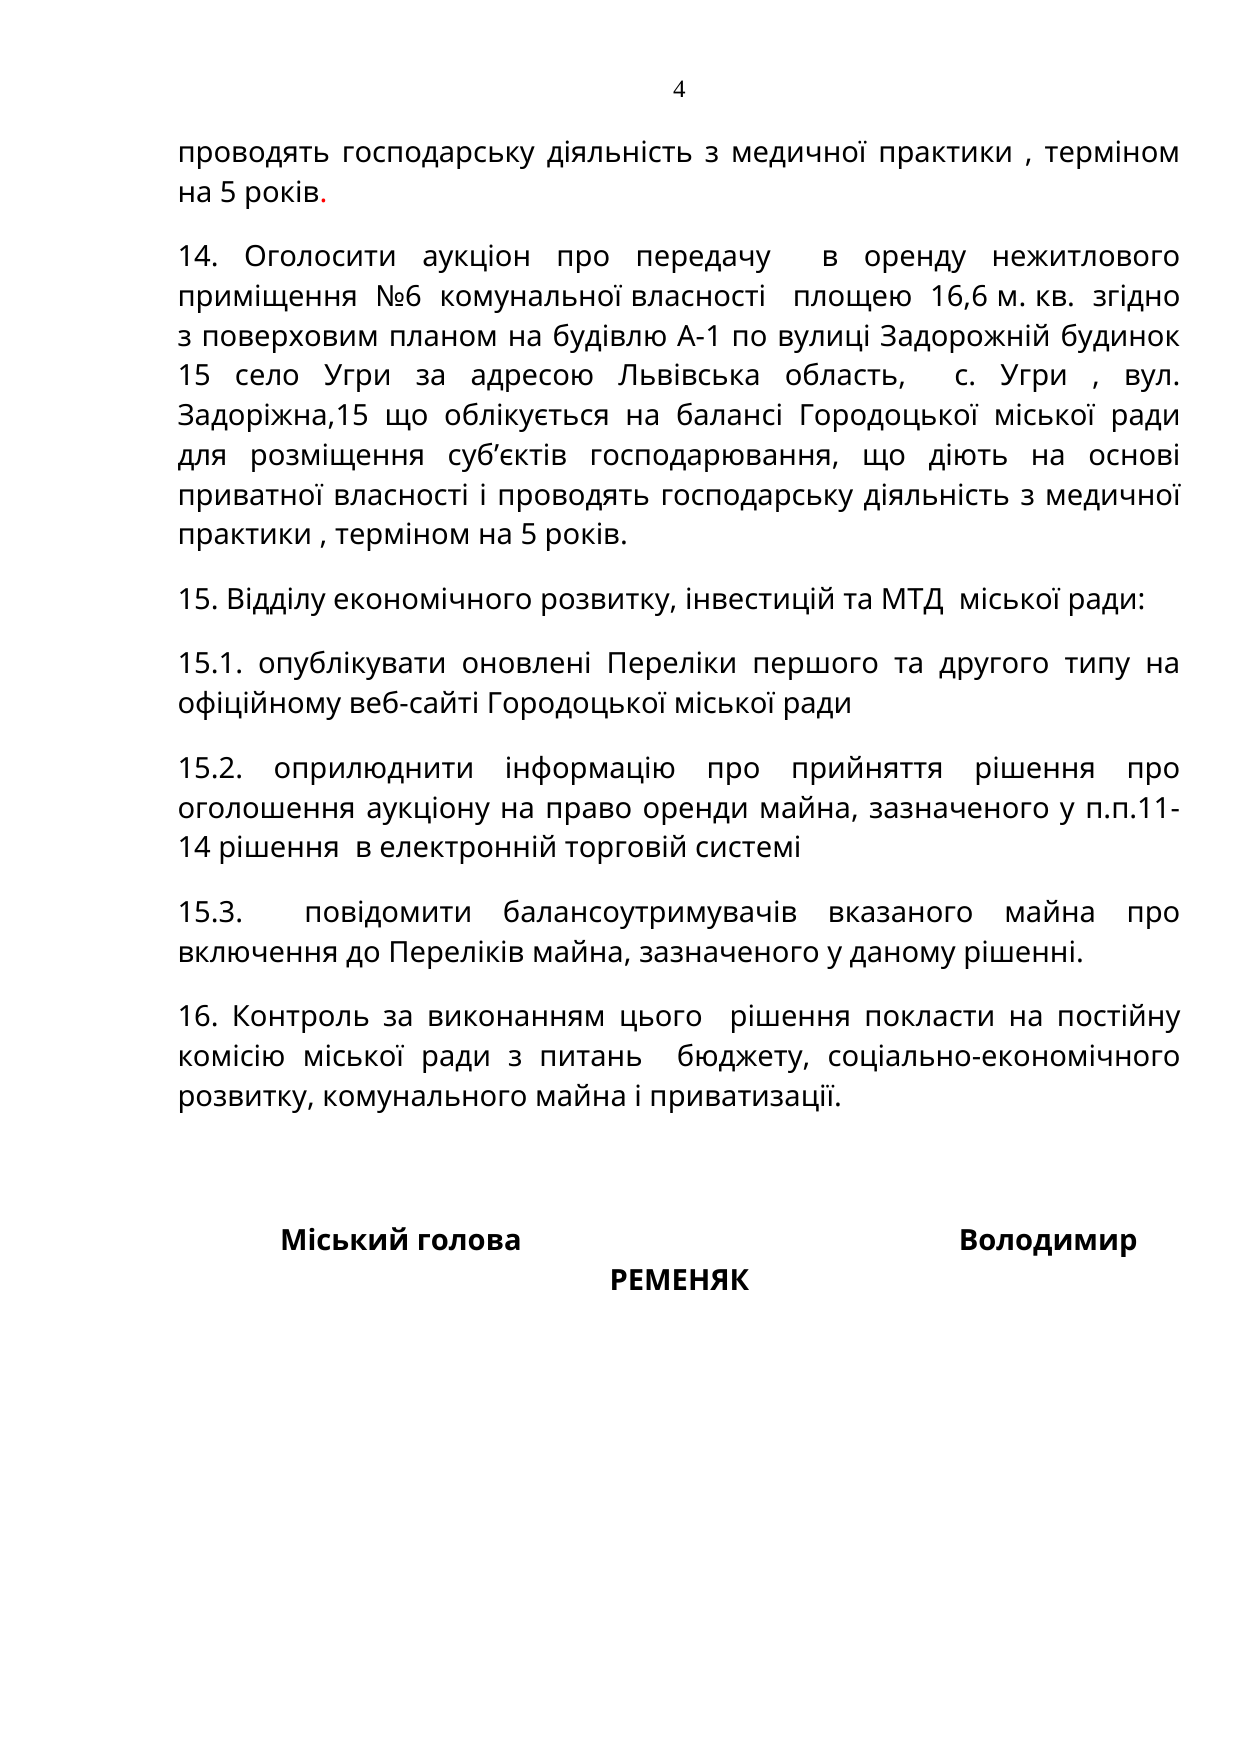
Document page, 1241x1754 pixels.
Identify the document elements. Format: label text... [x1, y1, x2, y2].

text Міський голова Володимир РЕМЕНЯК [177, 1219, 1181, 1298]
text 15. Відділу економічного розвитку, інвестицій та МТД міської ради: [177, 578, 1181, 618]
text 15.1. опублікувати оновлені Переліки першого та другого типу на офіційному веб-сайті Городоцької міської ради [177, 643, 1181, 722]
text 15.2. оприлюднити інформацію про прийняття рішення про оголошення аукціону на право оренди майна, зазначеного у п.п.11-14 рішення в електронній торговій системі [177, 747, 1181, 866]
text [177, 131, 1181, 211]
text 15.3. повідомити балансоутримувачів вказаного майна про включення до Переліків майна, зазначеного у даному рішенні. [177, 891, 1181, 971]
text 14. Оголосити аукціон про передачу в оренду нежитлового приміщення №6 комунальної власності площею 16,6 м. кв. згідно з поверховим планом на будівлю А-1 по вулиці Задорожній будинок 15 село Угри за адресою Львівська область, с. Угри , вул. Задоріжна,15 що облікується на балансі Городоцької міської ради для розміщення суб’єктів господарювання, що діють на основі приватної власності і проводять господарську діяльність з медичної практики , терміном на 5 років. [177, 236, 1181, 553]
text 16. Контроль за виконанням цього рішення покласти на постійну комісію міської ради з питань бюджету, соціально-економічного розвитку, комунального майна і приватизації. [177, 996, 1181, 1115]
